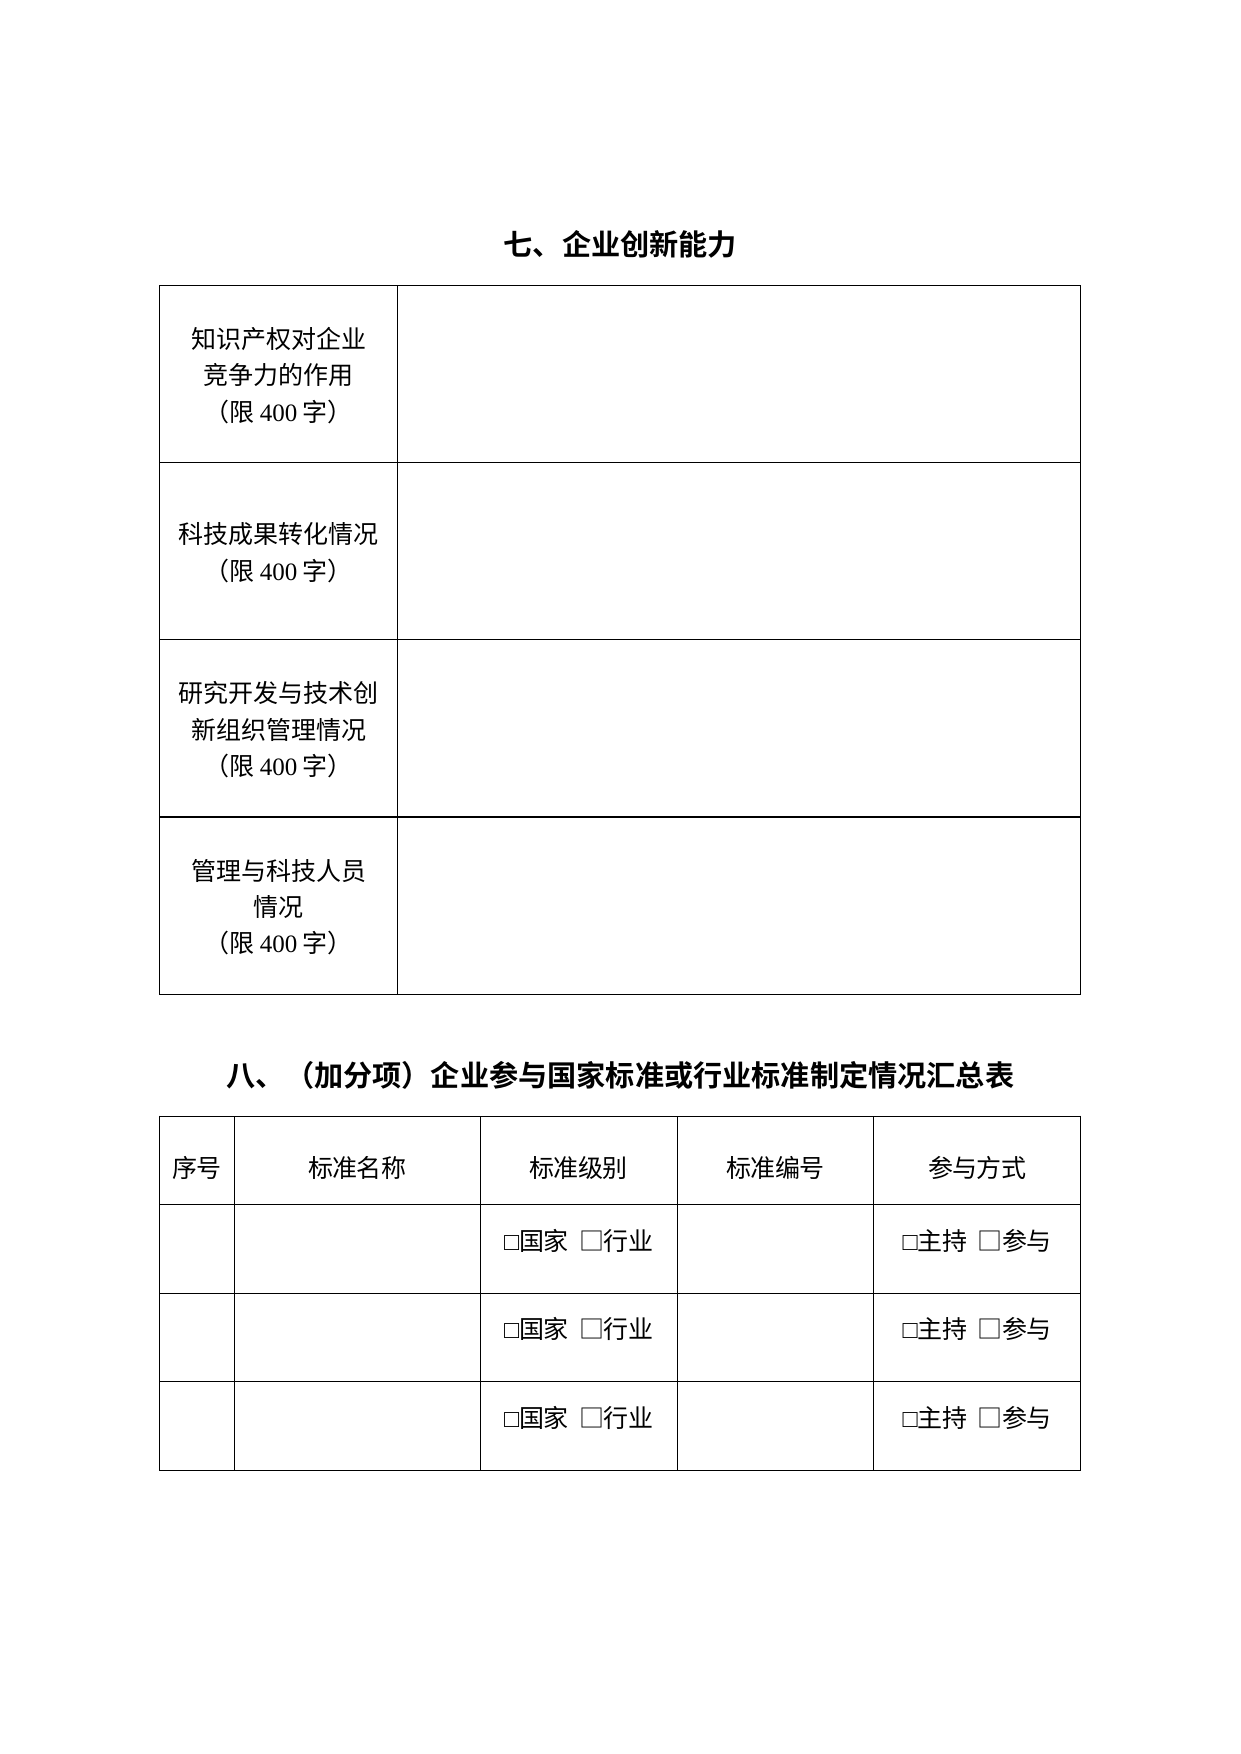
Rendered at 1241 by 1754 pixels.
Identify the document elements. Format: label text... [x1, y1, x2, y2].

table_cell [235, 1294, 480, 1381]
table_cell □国家 □行业 [481, 1382, 677, 1470]
table_cell □主持 □参与 [874, 1294, 1080, 1381]
table_cell [398, 463, 1080, 639]
table_cell [160, 1382, 234, 1470]
table_header 序号 [160, 1117, 234, 1204]
table_header 标准编号 [678, 1117, 873, 1204]
table_header 参与方式 [874, 1117, 1080, 1204]
table_cell [678, 1205, 873, 1293]
table_cell 管理与科技人员 情况 （限400字） [160, 818, 397, 994]
table_cell □国家 □行业 [481, 1294, 677, 1381]
table_header 标准级别 [481, 1117, 677, 1204]
table_cell [678, 1382, 873, 1470]
table_cell [678, 1294, 873, 1381]
table_cell [398, 640, 1080, 816]
table_cell [160, 1294, 234, 1381]
table_cell □国家 □行业 [481, 1205, 677, 1293]
table_cell □主持 □参与 [874, 1205, 1080, 1293]
table_cell [235, 1205, 480, 1293]
table_cell 研究开发与技术创新组织管理情况 （限400字） [160, 640, 397, 816]
table_cell 科技成果转化情况 （限400字） [160, 463, 397, 639]
table_cell [235, 1382, 480, 1470]
table_header [398, 286, 1080, 462]
table_header 标准名称 [235, 1117, 480, 1204]
table_header 知识产权对企业 竞争力的作用 （限400字） [160, 286, 397, 462]
table_cell [160, 1205, 234, 1293]
table_cell □主持 □参与 [874, 1382, 1080, 1470]
table_cell [398, 818, 1080, 994]
text 八、（加分项）企业参与国家标准或行业标准制定情况汇总表 [187, 1052, 1053, 1094]
text 七、企业创新能力 [187, 221, 1053, 264]
